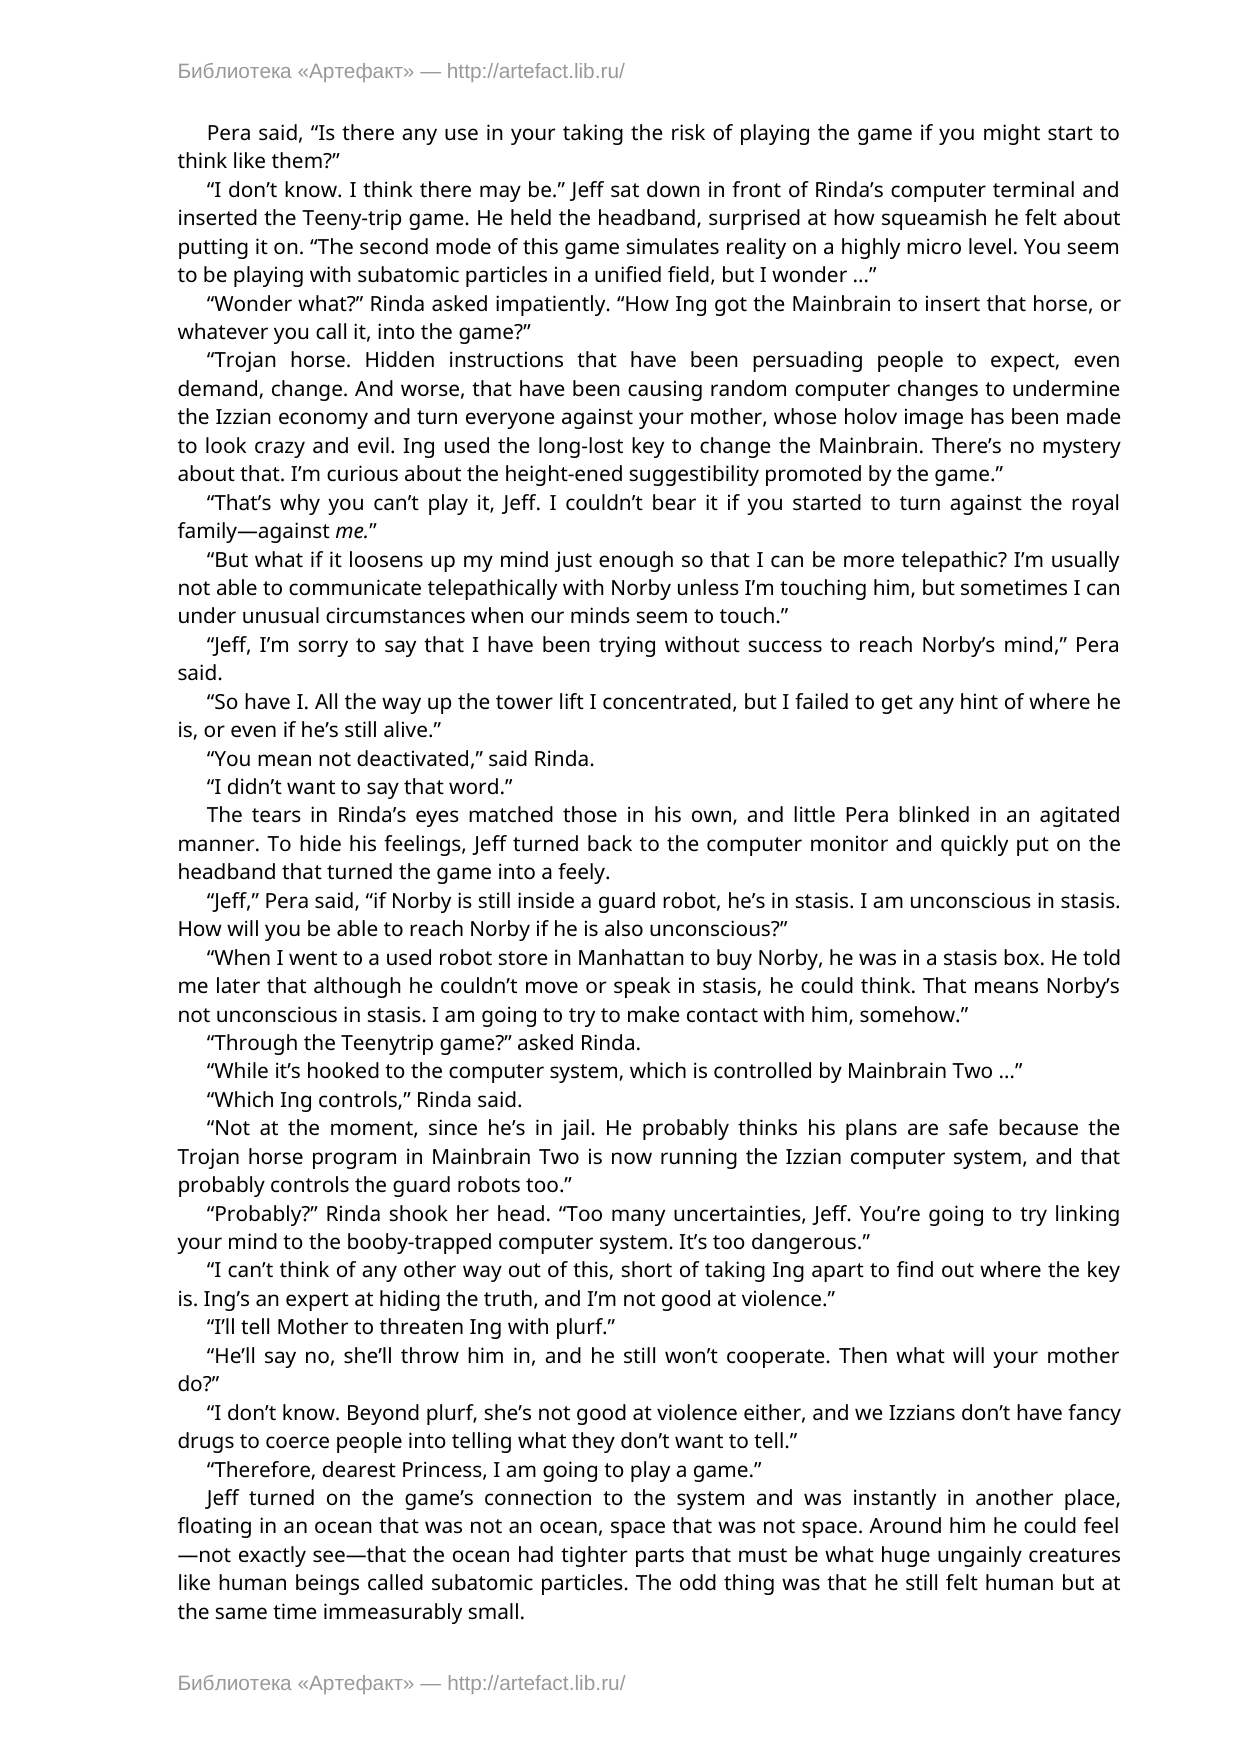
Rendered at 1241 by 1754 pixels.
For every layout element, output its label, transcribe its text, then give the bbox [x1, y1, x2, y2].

text “Wonder what?” Rinda asked impatiently. “How Ing got the Mainbrain to insert that horse, or whatever you call it, into the game?” [177, 289, 1122, 346]
text “Which Ing controls,” Rinda said. [177, 1085, 1122, 1113]
text “Through the Teenytrip game?” asked Rinda. [177, 1028, 1122, 1057]
text The tears in Rinda’s eyes matched those in his own, and little Pera blinked in an agitated manner. To hide his feelings, Jeff turned back to the computer monitor and quickly put on the headband that turned the game into a feely. [177, 801, 1122, 886]
text “That’s why you can’t play it, Jeff. I couldn’t bear it if you started to turn against the royal family—against me.” [177, 488, 1122, 545]
text “Not at the moment, since he’s in jail. He probably thinks his plans are safe because the Trojan horse program in Mainbrain Two is now running the Izzian computer system, and that probably controls the guard robots too.” [177, 1113, 1122, 1199]
text “I don’t know. I think there may be.” Jeff sat down in front of Rinda’s computer terminal and inserted the Teeny-trip game. He held the headband, surprised at how squeamish he felt about putting it on. “The second mode of this game simulates reality on a highly micro level. You seem to be playing with subatomic particles in a unified field, but I wonder …” [177, 175, 1122, 289]
text “I didn’t want to say that word.” [177, 772, 1122, 801]
text “But what if it loosens up my mind just enough so that I can be more telepathic? I’m usually not able to communicate telepathically with Norby unless I’m touching him, but sometimes I can under unusual circumstances when our minds seem to touch.” [177, 545, 1122, 630]
text “So have I. All the way up the tower lift I concentrated, but I failed to get any hint of where he is, or even if he’s still alive.” [177, 687, 1122, 744]
text “I can’t think of any other way out of this, short of taking Ing apart to find out where the key is. Ing’s an expert at hiding the truth, and I’m not good at violence.” [177, 1256, 1122, 1312]
text “I’ll tell Mother to threaten Ing with plurf.” [177, 1312, 1122, 1341]
text “When I went to a used robot store in Manhattan to buy Norby, he was in a stasis box. He told me later that although he couldn’t move or speak in stasis, he could think. That means Norby’s not unconscious in stasis. I am going to try to make contact with him, somehow.” [177, 943, 1122, 1028]
text “I don’t know. Beyond plurf, she’s not good at violence either, and we Izzians don’t have fancy drugs to coerce people into telling what they don’t want to tell.” [177, 1398, 1122, 1455]
text “Jeff, I’m sorry to say that I have been trying without success to reach Norby’s mind,” Pera said. [177, 630, 1122, 687]
text Pera said, “Is there any use in your taking the risk of playing the game if you might start to think like them?” [177, 118, 1122, 175]
text Jeff turned on the game’s connection to the system and was instantly in another place, floating in an ocean that was not an ocean, space that was not space. Around him he could feel—not exactly see—that the ocean had tighter parts that must be what huge ungainly creatures like human beings called subatomic particles. The odd thing was that he still felt human but at the same time immeasurably small. [177, 1483, 1122, 1625]
text “While it’s hooked to the computer system, which is controlled by Mainbrain Two …” [177, 1057, 1122, 1085]
text “Therefore, dearest Princess, I am going to play a game.” [177, 1455, 1122, 1483]
text “He’ll say no, she’ll throw him in, and he still won’t cooperate. Then what will your mother do?” [177, 1341, 1122, 1398]
text “Probably?” Rinda shook her head. “Too many uncertainties, Jeff. You’re going to try linking your mind to the booby-trapped computer system. It’s too dangerous.” [177, 1199, 1122, 1256]
text “Trojan horse. Hidden instructions that have been persuading people to expect, even demand, change. And worse, that have been causing random computer changes to undermine the Izzian economy and turn everyone against your mother, whose holov image has been made to look crazy and evil. Ing used the long-lost key to change the Mainbrain. There’s no mystery about that. I’m curious about the height-ened suggestibility promoted by the game.” [177, 346, 1122, 488]
text “Jeff,” Pera said, “if Norby is still inside a guard robot, he’s in stasis. I am unconscious in stasis. How will you be able to reach Norby if he is also unconscious?” [177, 886, 1122, 943]
text “You mean not deactivated,” said Rinda. [177, 744, 1122, 772]
